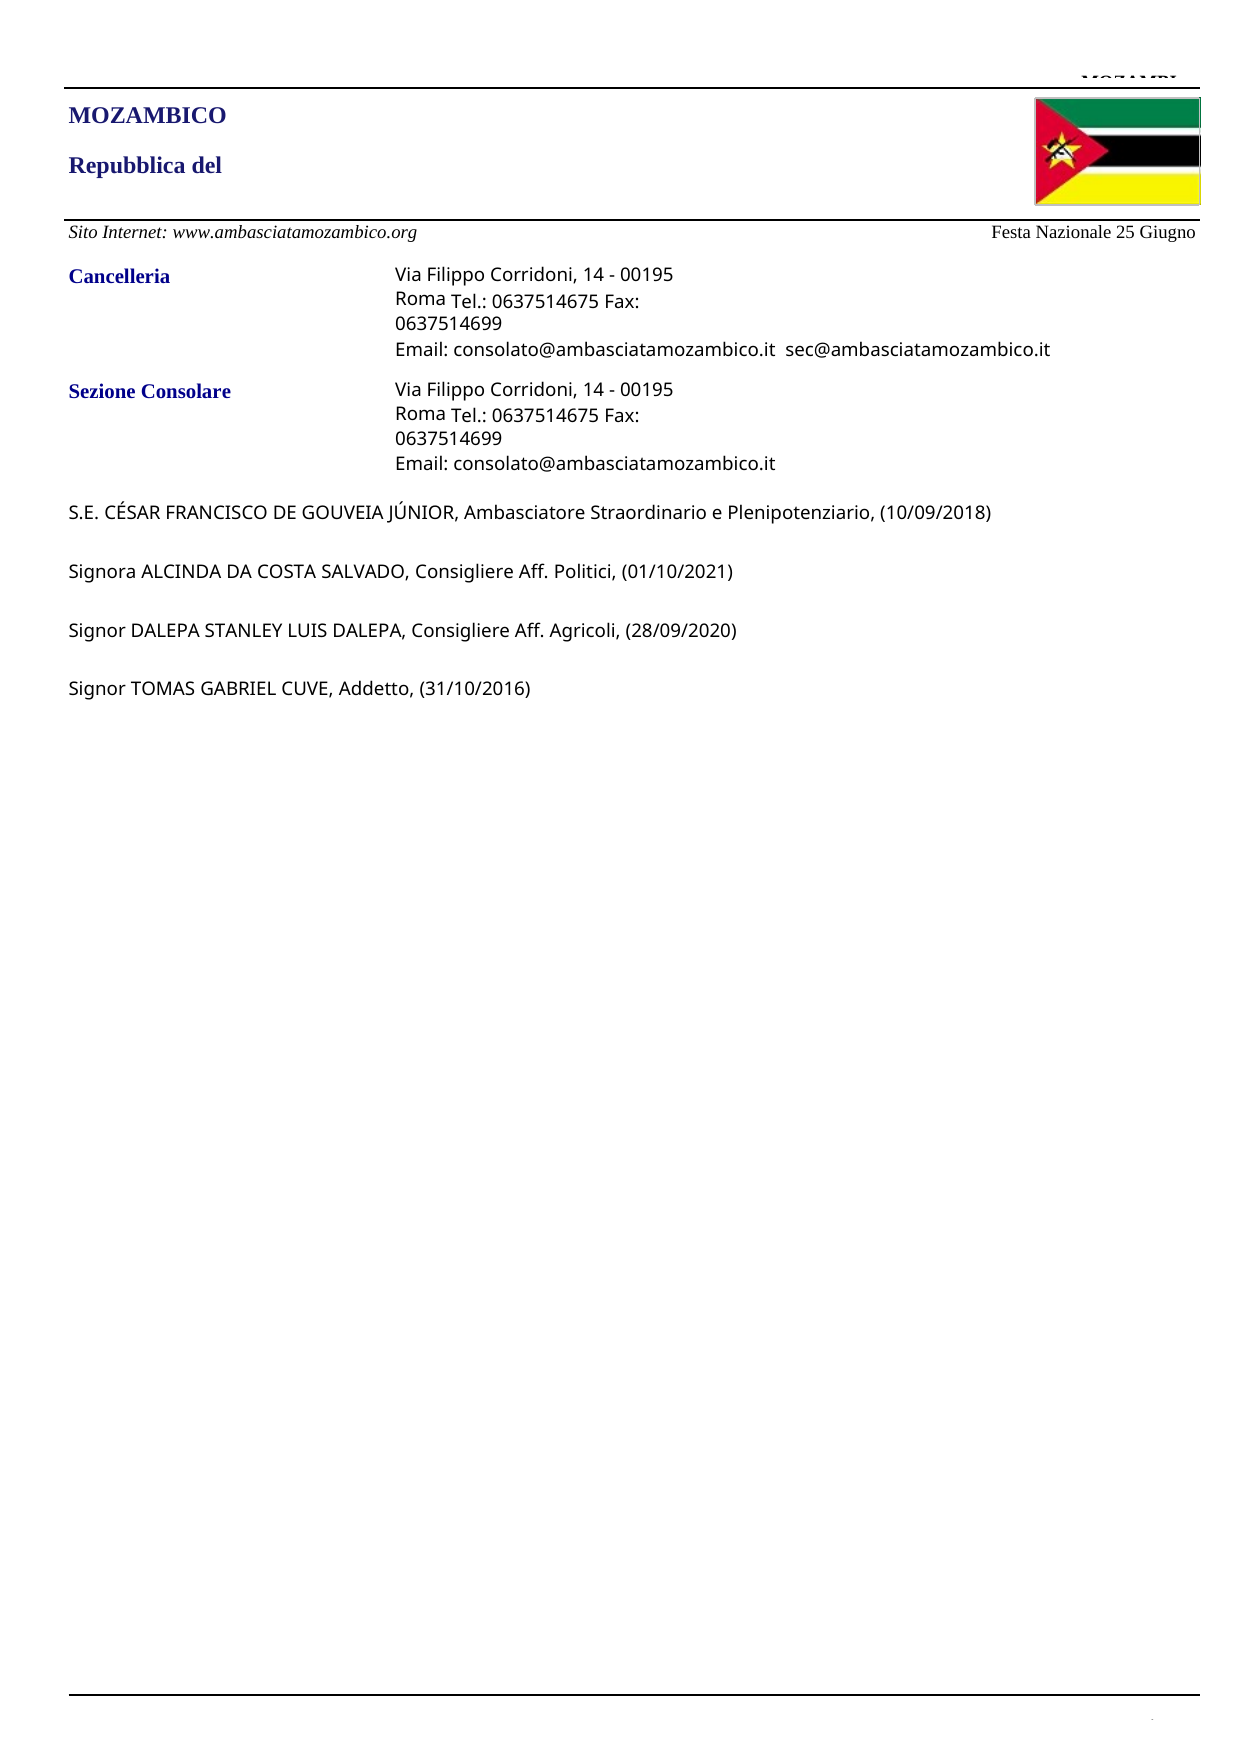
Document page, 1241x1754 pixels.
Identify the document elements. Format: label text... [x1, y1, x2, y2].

text Signor DALEPA STANLEY LUIS DALEPA, Consigliere Aff. Agricoli, (28/09/2020) Signor TOMAS GABRIEL CUVE, Addetto, (31/10/2016) [68, 617, 740, 701]
text Repubblica del [68, 151, 1211, 178]
picture [1036, 178, 1199, 204]
text Cancelleria Via Filippo Corridoni, 14 - 00195 Roma Tel.: 0637514675 Fax: 0637514699 [68, 264, 719, 336]
text MOZAMBICO [68, 101, 1211, 129]
text Sito Internet: www.ambasciatamozambico.org Festa Nazionale 25 Giugno [68, 215, 1211, 242]
text Email: consolato@ambasciatamozambico.it [395, 451, 1211, 476]
picture [1036, 129, 1199, 151]
text S.E. CÉSAR FRANCISCO DE GOUVEIA JÚNIOR, Ambasciatore Straordinario e Plenipotenziario, (10/09/2018) Signora ALCINDA DA COSTA SALVADO, Consigliere Aff. Politici, (01/10/2021) [68, 499, 1005, 583]
text Sezione Consolare Via Filippo Corridoni, 14 - 00195 Roma Tel.: 0637514675 Fax: 0637514699 [68, 379, 719, 450]
text Email: consolato@ambasciatamozambico.it sec@ambasciatamozambico.it [395, 336, 1211, 361]
